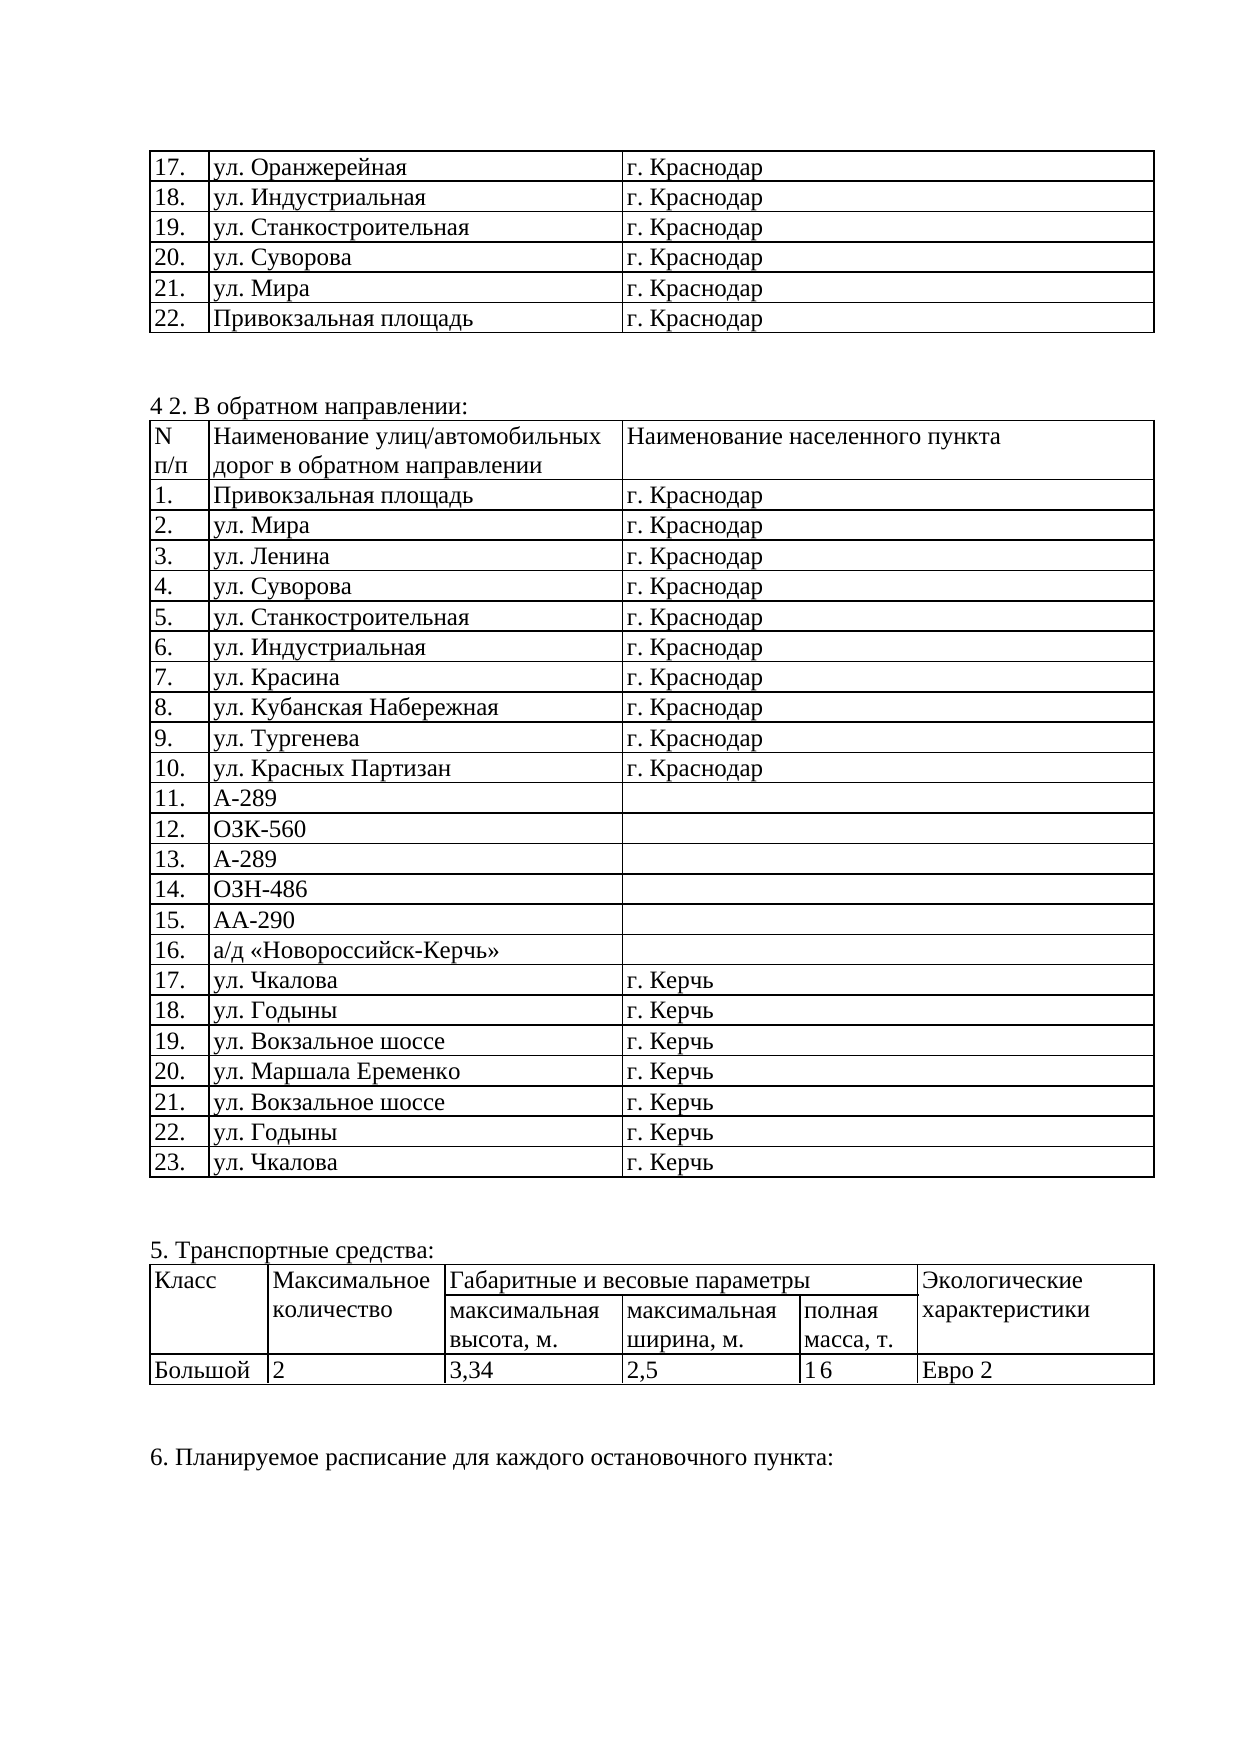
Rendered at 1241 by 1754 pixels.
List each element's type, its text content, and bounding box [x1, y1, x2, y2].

table_header N п/п [151, 421, 208, 479]
table_cell ул. Индустриальная [210, 632, 622, 661]
table_cell максимальная ширина, м. [623, 1296, 799, 1353]
table_cell 22. [151, 303, 208, 332]
table_cell 8. [151, 693, 208, 721]
table_cell г. Краснодар [623, 511, 1153, 539]
table_header Экологические характеристики [918, 1265, 1153, 1353]
table_cell 18. [151, 996, 208, 1024]
table_cell ОЗН-486 [210, 875, 622, 903]
table_cell ул. Вокзальное шоссе [210, 1087, 622, 1115]
table_header Габаритные и весовые параметры [446, 1265, 917, 1294]
table_cell а/д «Новороссийск-Керчь» [210, 935, 622, 964]
table_cell г. Краснодар [623, 212, 1153, 241]
table_cell ОЗК-560 [210, 814, 622, 842]
table_cell 19. [151, 1026, 208, 1055]
table_cell г. Краснодар [623, 723, 1153, 752]
table_cell Привокзальная площадь [210, 303, 622, 332]
table_cell ул. Вокзальное шоссе [210, 1026, 622, 1055]
table_cell 18. [151, 182, 208, 211]
table_cell 11. [151, 783, 208, 812]
table_cell 15. [151, 905, 208, 933]
table_cell г. Краснодар [623, 303, 1153, 332]
table_cell 10. [151, 753, 208, 782]
table_cell ул. Красина [210, 662, 622, 691]
table_cell г. Краснодар [623, 602, 1153, 630]
table_cell ул. Суворова [210, 243, 622, 271]
table_cell ул. Мира [210, 273, 622, 302]
table_cell Большой [151, 1355, 267, 1383]
table_cell 23. [151, 1147, 208, 1176]
table_cell 12. [151, 814, 208, 842]
table_header Максимальное количество [269, 1265, 444, 1353]
table_cell ул. Маршала Еременко [210, 1056, 622, 1085]
table_cell 22. [151, 1117, 208, 1146]
table_cell [623, 905, 1153, 933]
table_cell ул. Оранжерейная [210, 152, 622, 180]
table_cell 14. [151, 875, 208, 903]
table_cell 3,34 [446, 1355, 622, 1383]
table_cell 21. [151, 273, 208, 302]
table_cell ул. Суворова [210, 571, 622, 600]
table_cell г. Краснодар [623, 662, 1153, 691]
table_cell г. Краснодар [623, 243, 1153, 271]
table_cell 16. [151, 935, 208, 964]
table_cell ул. Индустриальная [210, 182, 622, 211]
table_cell г. Керчь [623, 1147, 1153, 1176]
table_cell максимальная высота, м. [446, 1296, 622, 1353]
table_cell 7. [151, 662, 208, 691]
table_cell ул. Чкалова [210, 965, 622, 994]
table_cell г. Керчь [623, 965, 1153, 994]
text 6. Планируемое расписание для каждого остановочного пункта: [150, 1442, 1090, 1471]
table_cell ул. Годыны [210, 1117, 622, 1146]
table_cell г. Керчь [623, 1087, 1153, 1115]
table_cell г. Керчь [623, 996, 1153, 1024]
table_cell Евро 2 [918, 1355, 1153, 1383]
table_cell г. Краснодар [623, 632, 1153, 661]
table_cell г. Краснодар [623, 273, 1153, 302]
table_cell г. Краснодар [623, 152, 1153, 180]
table_cell [623, 875, 1153, 903]
table_cell [623, 935, 1153, 964]
text 5. Транспортные средства: [150, 1235, 1090, 1264]
table_cell 19. [151, 212, 208, 241]
table_cell г. Краснодар [623, 693, 1153, 721]
text 4 2. В обратном направлении: [150, 391, 1090, 420]
table_cell 21. [151, 1087, 208, 1115]
table_cell 17. [151, 152, 208, 180]
table_cell г. Краснодар [623, 480, 1153, 509]
table_header Класс [151, 1265, 267, 1353]
table_cell 2,5 [623, 1355, 799, 1383]
table_cell [623, 783, 1153, 812]
table_cell ул. Тургенева [210, 723, 622, 752]
table_cell 2 [269, 1355, 444, 1383]
table_cell 13. [151, 844, 208, 873]
table_cell ул. Красных Партизан [210, 753, 622, 782]
table_cell [623, 844, 1153, 873]
table_cell г. Краснодар [623, 541, 1153, 570]
table_cell г. Краснодар [623, 753, 1153, 782]
table_cell А-289 [210, 783, 622, 812]
table_cell 4. [151, 571, 208, 600]
table_cell полная масса, т. [801, 1296, 917, 1353]
table_cell АА-290 [210, 905, 622, 933]
table_cell ул. Станкостроительная [210, 602, 622, 630]
table_cell ул. Ленина [210, 541, 622, 570]
table_cell г. Краснодар [623, 571, 1153, 600]
table_cell 20. [151, 243, 208, 271]
table_cell ул. Кубанская Набережная [210, 693, 622, 721]
table_cell 9. [151, 723, 208, 752]
table_cell г. Керчь [623, 1056, 1153, 1085]
table_cell ул. Мира [210, 511, 622, 539]
table_cell 5. [151, 602, 208, 630]
table_cell 1. [151, 480, 208, 509]
table_cell ул. Чкалова [210, 1147, 622, 1176]
table_cell 3. [151, 541, 208, 570]
table_cell Привокзальная площадь [210, 480, 622, 509]
table_cell 6. [151, 632, 208, 661]
table_header Наименование улиц/автомобильных дорог в обратном направлении [210, 421, 622, 479]
table_cell г. Керчь [623, 1026, 1153, 1055]
table_cell 2. [151, 511, 208, 539]
table_header Наименование населенного пункта [623, 421, 1153, 479]
table_cell ул. Годыны [210, 996, 622, 1024]
table_cell А-289 [210, 844, 622, 873]
table_cell [623, 814, 1153, 842]
table_cell 20. [151, 1056, 208, 1085]
table_cell г. Краснодар [623, 182, 1153, 211]
table_cell 17. [151, 965, 208, 994]
table_cell ул. Станкостроительная [210, 212, 622, 241]
table_cell г. Керчь [623, 1117, 1153, 1146]
table_cell 16 [801, 1355, 917, 1383]
